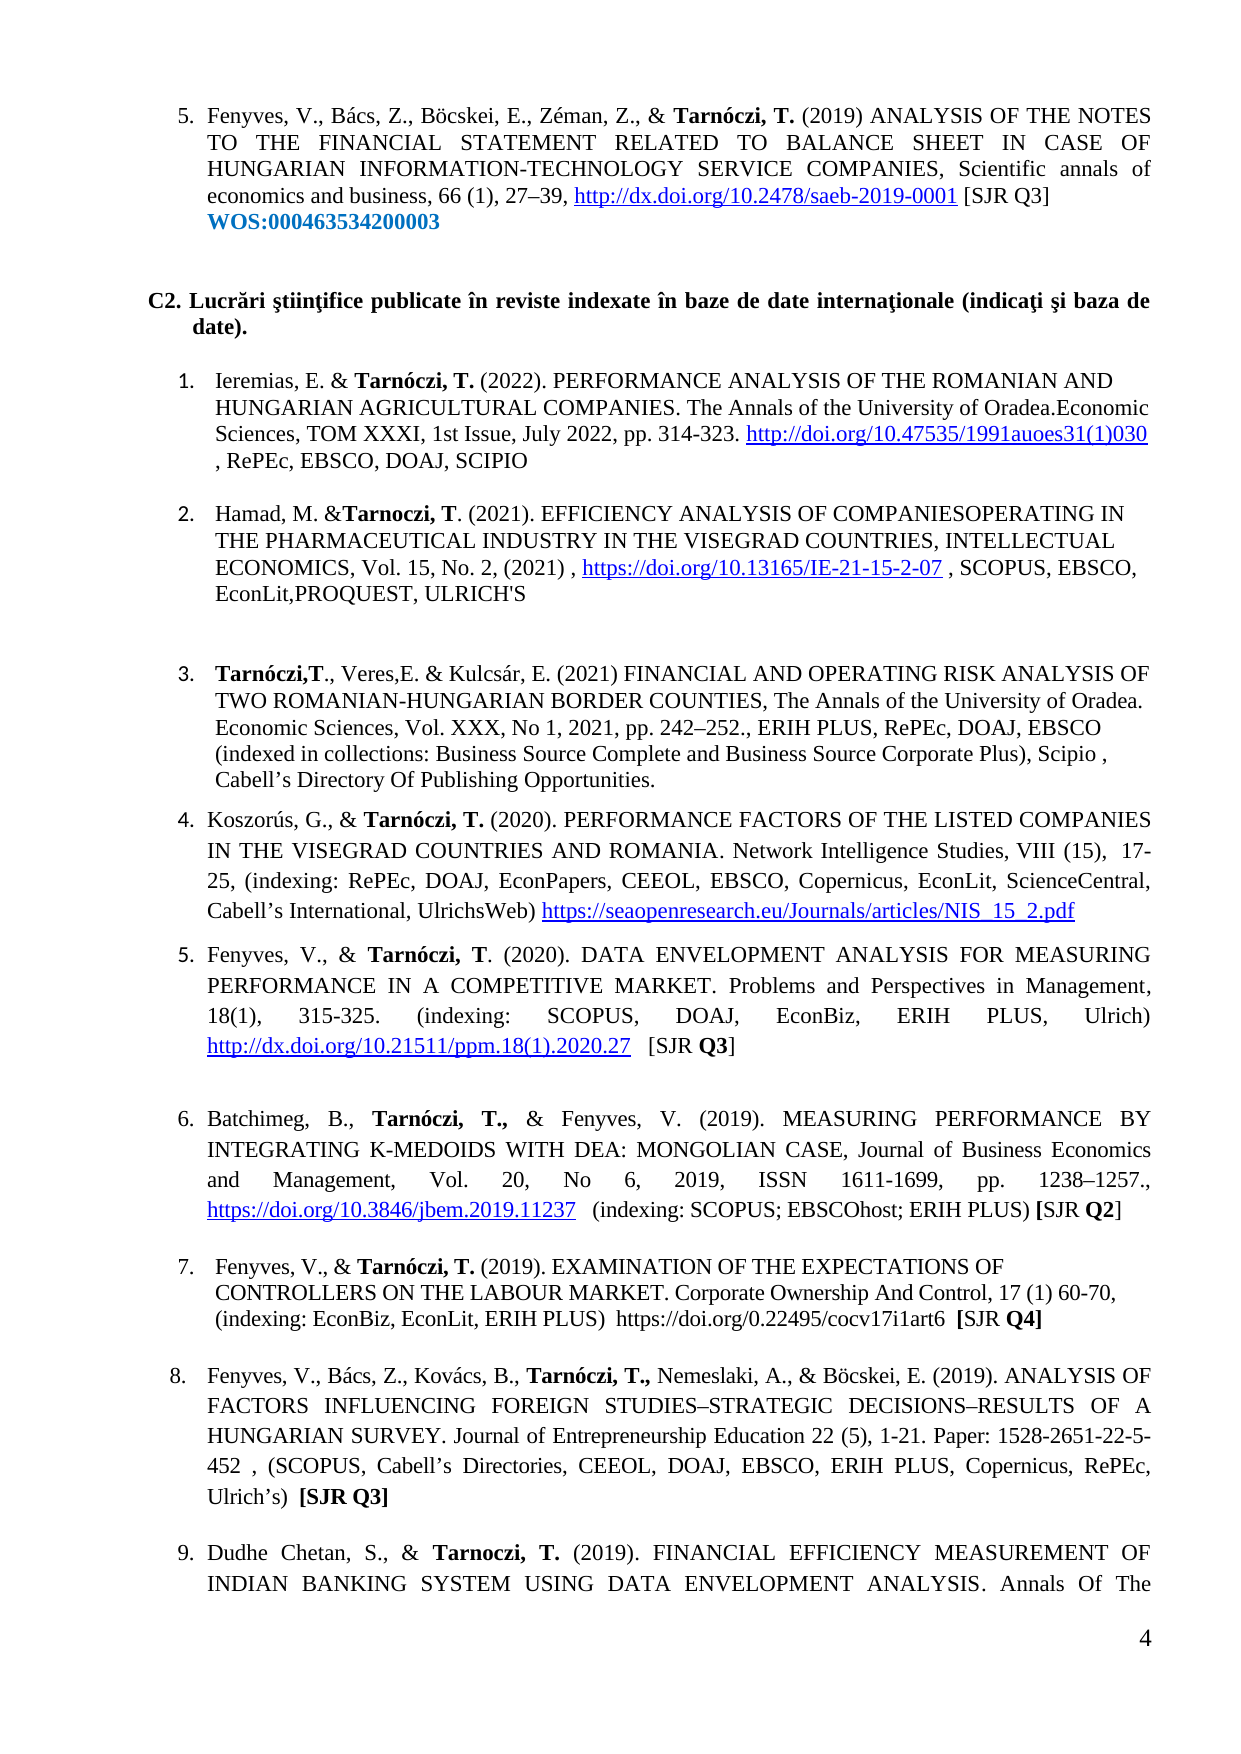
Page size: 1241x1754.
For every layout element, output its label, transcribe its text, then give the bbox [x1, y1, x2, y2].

list Ieremias, E. & Tarnóczi, T. (2022). PERFORMANCE ANALYSIS OF THE ROMANIAN AND HUNGARIAN AGRICULTURAL COMPANIES. The Annals of the University of Oradea.Economic Sciences, TOM XXXI, 1st Issue, July 2022, pp. 314-323. http://doi.org/10.47535/1991auoes31(1)030 , RePEc, EBSCO, DOAJ, SCIPIO [177, 366, 1152, 473]
list Hamad, M. &Tarnoczi, T. (2021). EFFICIENCY ANALYSIS OF COMPANIESOPERATING IN THE PHARMACEUTICAL INDUSTRY IN THE VISEGRAD COUNTRIES, INTELLECTUAL ECONOMICS, Vol. 15, No. 2, (2021) , https://doi.org/10.13165/IE-21-15-2-07 , SCOPUS, EBSCO, EconLit,PROQUEST, ULRICH'S [177, 499, 1152, 607]
list Koszorús, G., & Tarnóczi, T. (2020). PERFORMANCE FACTORS OF THE LISTED COMPANIES IN THE VISEGRAD COUNTRIES AND ROMANIA. Network Intelligence Studies, VIII (15), 17-25, (indexing: RePEc, DOAJ, EconPapers, CEEOL, EBSCO, Copernicus, EconLit, ScienceCentral, Cabell’s International, UlrichsWeb) https://seaopenresearch.eu/Journals/articles/NIS_15_2.pdf [177, 805, 1152, 924]
list Tarnóczi,T., Veres,E. & Kulcsár, E. (2021) FINANCIAL AND OPERATING RISK ANALYSIS OF TWO ROMANIAN-HUNGARIAN BORDER COUNTIES, The Annals of the University of Oradea. Economic Sciences, Vol. XXX, No 1, 2021, pp. 242–252., ERIH PLUS, RePEc, DOAJ, EBSCO (indexed in collections: Business Source Complete and Business Source Corporate Plus), Scipio , Cabell’s Directory Of Publishing Opportunities. [177, 659, 1152, 793]
text C2. Lucrări ştiinţifice publicate în reviste indexate în baze de date internaţionale (indicaţi şi baza de date). [148, 287, 1152, 340]
list Fenyves, V., & Tarnóczi, T. (2019). EXAMINATION OF THE EXPECTATIONS OF CONTROLLERS ON THE LABOUR MARKET. Corporate Ownership And Control, 17 (1) 60-70, (indexing: EconBiz, EconLit, ERIH PLUS) https://doi.org/0.22495/cocv17i1art6 [SJR Q4] [177, 1253, 1152, 1332]
list WOS:000463534200003 [207, 208, 1152, 234]
list Fenyves, V., & Tarnóczi, T. (2020). DATA ENVELOPMENT ANALYSIS FOR MEASURING PERFORMANCE IN A COMPETITIVE MARKET. Problems and Perspectives in Management, 18(1), 315-325. (indexing: SCOPUS, DOAJ, EconBiz, ERIH PLUS, Ulrich) http://dx.doi.org/10.21511/ppm.18(1).2020.27 [SJR Q3] [177, 940, 1152, 1059]
list Fenyves, V., Bács, Z., Kovács, B., Tarnóczi, T., Nemeslaki, A., & Böcskei, E. (2019). ANALYSIS OF FACTORS INFLUENCING FOREIGN STUDIES–STRATEGIC DECISIONS–RESULTS OF A HUNGARIAN SURVEY. Journal of Entrepreneurship Education 22 (5), 1-21. Paper: 1528-2651-22-5-452 , (SCOPUS, Cabell’s Directories, CEEOL, DOAJ, EBSCO, ERIH PLUS, Copernicus, RePEc, Ulrich’s) [SJR Q3] [169, 1362, 1152, 1509]
list Fenyves, V., Bács, Z., Böcskei, E., Zéman, Z., & Tarnóczi, T. (2019) ANALYSIS OF THE NOTES TO THE FINANCIAL STATEMENT RELATED TO BALANCE SHEET IN CASE OF HUNGARIAN INFORMATION-TECHNOLOGY SERVICE COMPANIES, Scientific annals of economics and business, 66 (1), 27–39, http://dx.doi.org/10.2478/saeb-2019-0001 [SJR Q3] [177, 103, 1152, 208]
list Batchimeg, B., Tarnóczi, T., & Fenyves, V. (2019). MEASURING PERFORMANCE BY INTEGRATING K-MEDOIDS WITH DEA: MONGOLIAN CASE, Journal of Business Economics and Management, Vol. 20, No 6, 2019, ISSN 1611-1699, pp. 1238–1257., https://doi.org/10.3846/jbem.2019.11237 (indexing: SCOPUS; EBSCOhost; ERIH PLUS) [SJR Q2] [177, 1106, 1152, 1222]
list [177, 1539, 1152, 1596]
